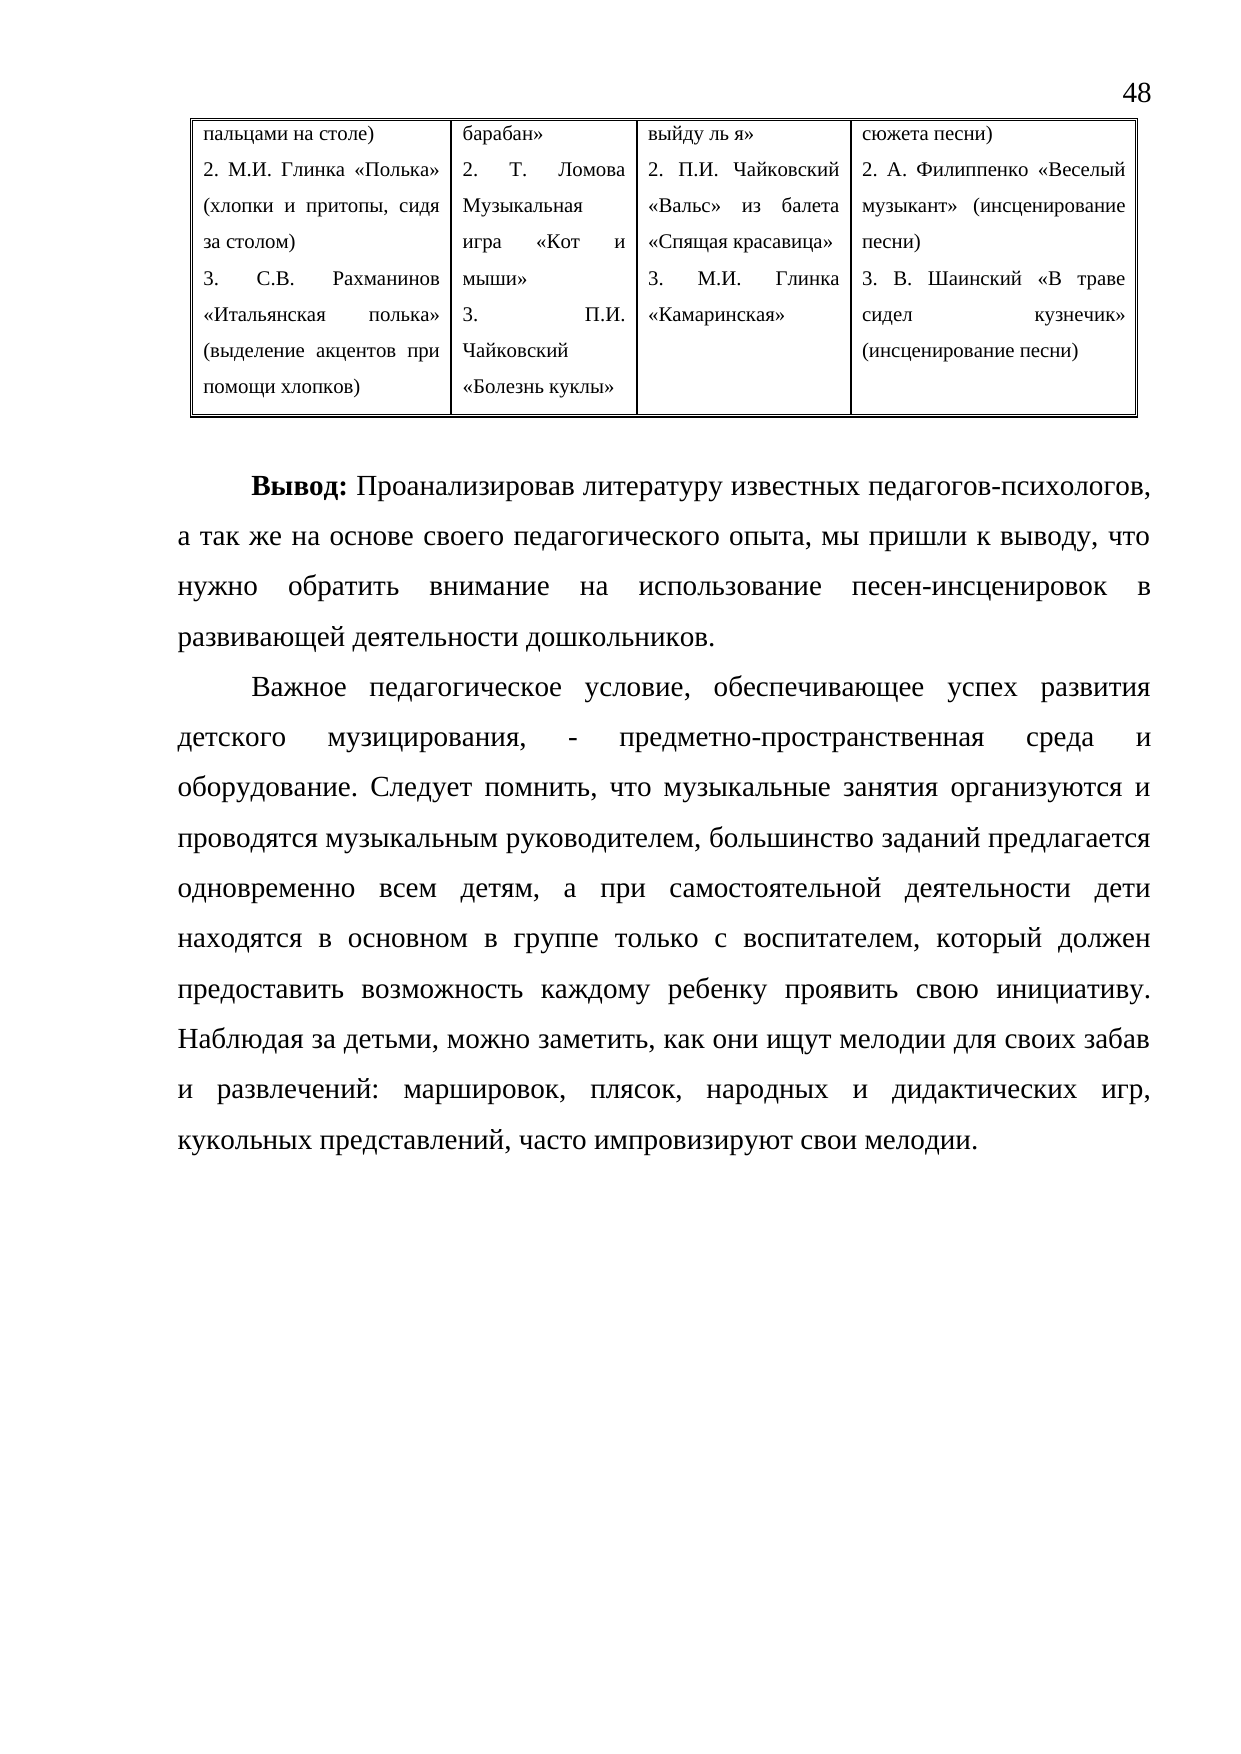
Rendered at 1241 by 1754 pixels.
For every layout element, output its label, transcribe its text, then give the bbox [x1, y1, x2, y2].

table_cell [452, 121, 636, 414]
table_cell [193, 121, 450, 414]
text Важное педагогическое условие, обеспечивающее успех развития детского музицирования, - предметно-пространственная среда и оборудование. Следует помнить, что музыкальные занятия организуются и проводятся музыкальным руководителем, большинство заданий предлагается одновременно всем детям, а при самостоятельной деятельности дети находятся в основном в группе только с воспитателем, который должен предоставить возможность каждому ребенку проявить свою инициативу. Наблюдая за детьми, можно заметить, как они ищут мелодии для своих забав и развлечений: маршировок, плясок, народных и дидактических игр, кукольных представлений, часто импровизируют свои мелодии. [177, 669, 1152, 1155]
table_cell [638, 121, 850, 414]
text Вывод: Проанализировав литературу известных педагогов-психологов, а так же на основе своего педагогического опыта, мы пришли к выводу, что нужно обратить внимание на использование песен-инсценировок в развивающей деятельности дошкольников. [177, 468, 1152, 652]
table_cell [852, 121, 1135, 414]
